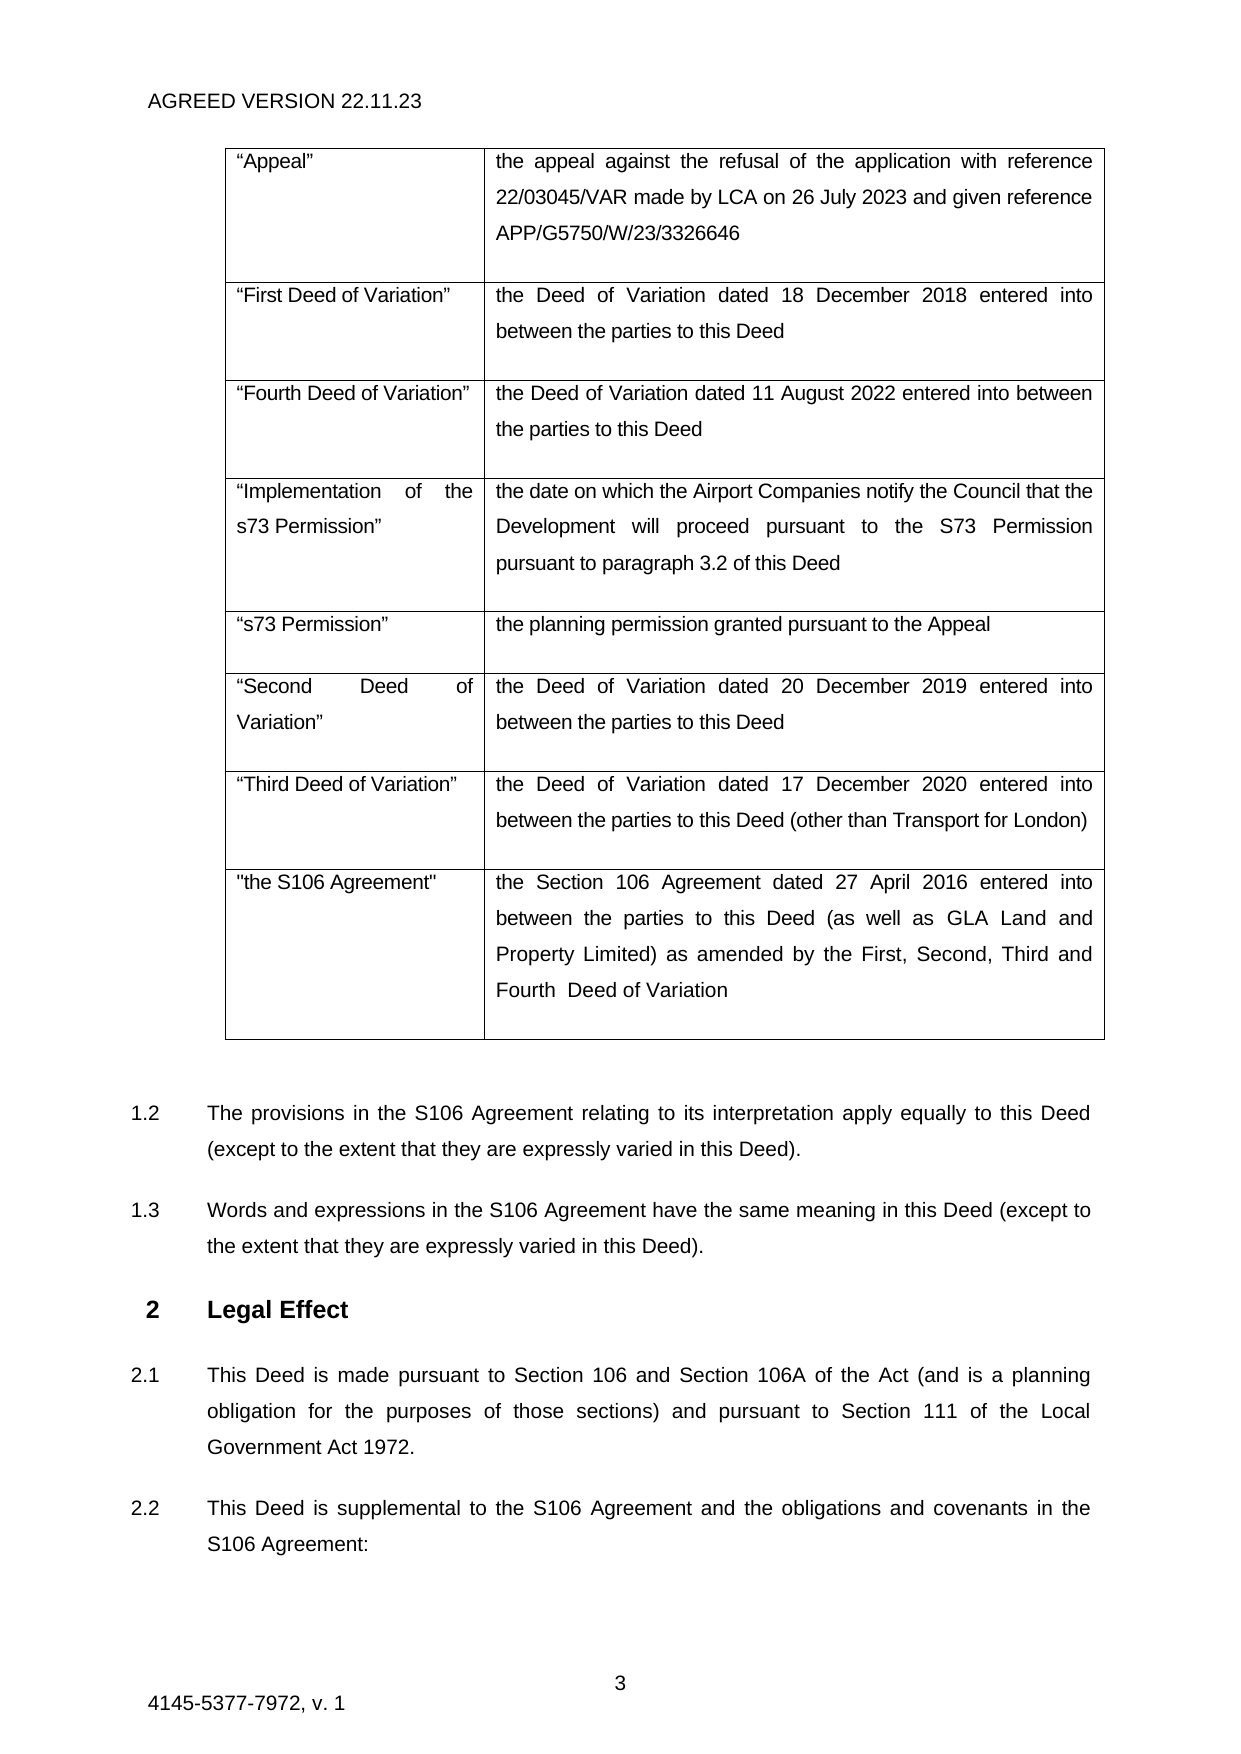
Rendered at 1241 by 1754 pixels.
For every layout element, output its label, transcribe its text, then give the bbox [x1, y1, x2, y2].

table_cell the Section 106 Agreement dated 27 April 2016 entered into between the parties to this Deed (as well as GLA Land and Property Limited) as amended by the First, Second, Third and Fourth Deed of Variation [485, 870, 1104, 1039]
table_cell the Deed of Variation dated 20 December 2019 entered into between the parties to this Deed [485, 674, 1104, 771]
table_header the appeal against the refusal of the application with reference 22/03045/VAR made by LCA on 26 July 2023 and given reference APP/G5750/W/23/3326646 [485, 149, 1104, 282]
table_cell “Third Deed of Variation” [226, 772, 484, 869]
table_cell “s73 Permission” [226, 612, 484, 673]
table_cell the planning permission granted pursuant to the Appeal [485, 612, 1104, 673]
text This Deed is made pursuant to Section 106 and Section 106A of the Act (and is a planning obligation for the purposes of those sections) and pursuant to Section 111 of the Local Government Act 1972. [159, 1363, 1092, 1458]
table_cell the Deed of Variation dated 17 December 2020 entered into between the parties to this Deed (other than Transport for London) [485, 772, 1104, 869]
table_cell “First Deed of Variation” [226, 283, 484, 379]
table_cell “Fourth Deed of Variation” [226, 381, 484, 477]
text The provisions in the S106 Agreement relating to its interpretation apply equally to this Deed (except to the extent that they are expressly varied in this Deed). [159, 1101, 1092, 1161]
table_cell “Second Deed of Variation” [226, 674, 484, 771]
table_cell “Implementation of the s73 Permission” [226, 479, 484, 611]
table_cell "the S106 Agreement" [226, 870, 484, 1039]
text This Deed is supplemental to the S106 Agreement and the obligations and covenants in the S106 Agreement: [159, 1496, 1092, 1555]
table_cell the Deed of Variation dated 11 August 2022 entered into between the parties to this Deed [485, 381, 1104, 477]
table_header “Appeal” [226, 149, 484, 282]
table_cell the date on which the Airport Companies notify the Council that the Development will proceed pursuant to the S73 Permission pursuant to paragraph 3.2 of this Deed [485, 479, 1104, 611]
table_cell the Deed of Variation dated 18 December 2018 entered into between the parties to this Deed [485, 283, 1104, 379]
text Words and expressions in the S106 Agreement have the same meaning in this Deed (except to the extent that they are expressly varied in this Deed). [159, 1198, 1092, 1258]
text Legal Effect [159, 1294, 1092, 1323]
